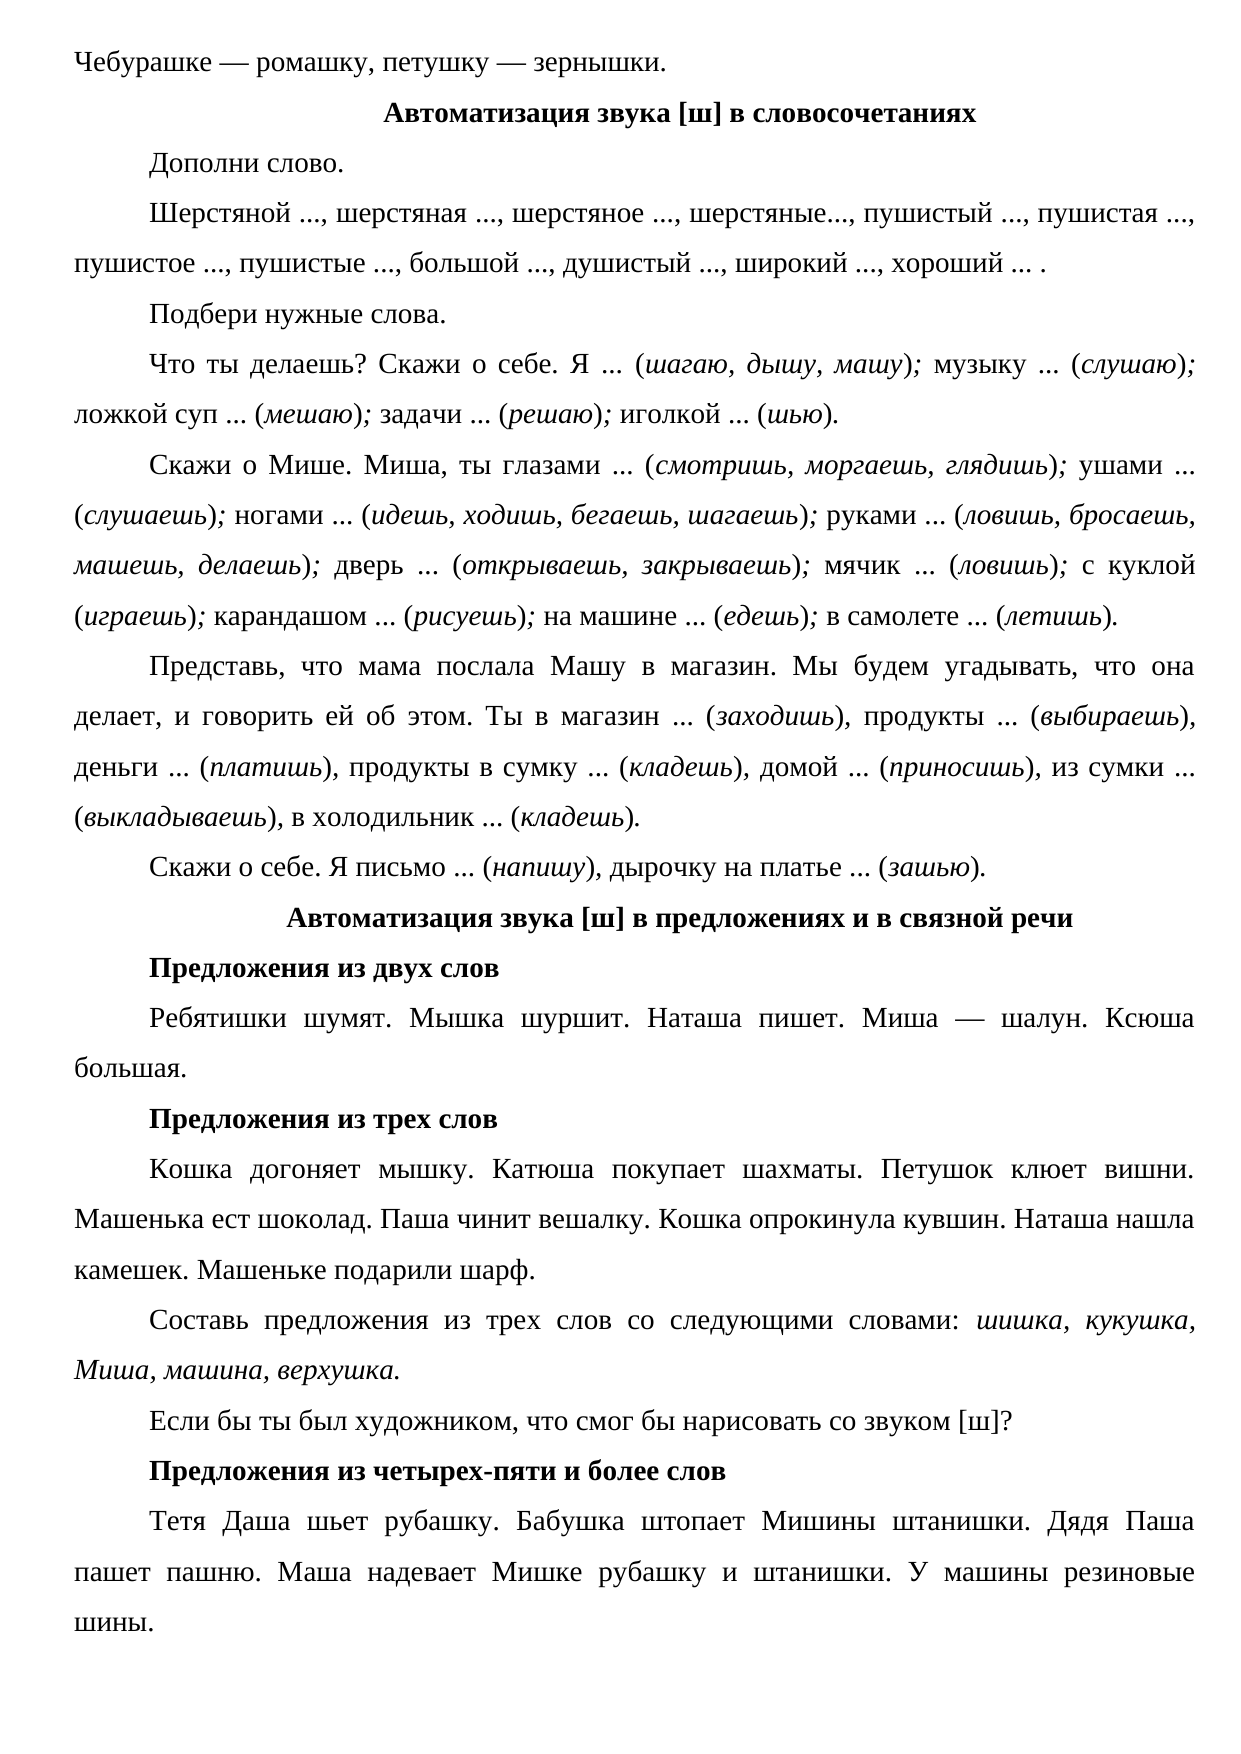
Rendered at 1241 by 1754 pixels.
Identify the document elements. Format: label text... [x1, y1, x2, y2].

text Скажи о себе. Я письмо ... (напишу), дырочку на платье ... (зашью). [74, 849, 1196, 883]
text Что ты делаешь? Скажи о себе. Я ... (шагаю, дышу, машу); музыку ... (слушаю); ложкой суп ... (мешаю); задачи ... (решаю); иголкой ... (шью). [74, 346, 1196, 430]
text Автоматизация звука [ш] в словосочетаниях [74, 95, 1196, 128]
text Представь, что мама послала Машу в магазин. Мы будем угадывать, что она делает, и говорить ей об этом. Ты в магазин ... (заходишь), продукты ... (выбираешь), деньги ... (платишь), продукты в сумку ... (кладешь), домой ... (приносишь), из сумки ... (выкладываешь), в холодильник ... (кладешь). [74, 648, 1196, 833]
text Скажи о Мише. Миша, ты глазами ... (смотришь, моргаешь, глядишь); ушами ... (слушаешь); ногами ... (идешь, ходишь, бегаешь, шагаешь); руками ... (ловишь, бросаешь, машешь, делаешь); дверь ... (открываешь, закрываешь); мячик ... (ловишь); с куклой (играешь); карандашом ... (рисуешь); на машине ... (едешь); в самолете ... (летишь). [74, 447, 1196, 631]
text Автоматизация звука [ш] в предложениях и в связной речи [74, 900, 1196, 933]
text Дополни слово. [74, 145, 1196, 178]
text Составь предложения из трех слов со следующими словами: шишка, кукушка, Миша, машина, верхушка. [74, 1302, 1196, 1386]
text Предложения из трех слов [74, 1101, 1196, 1134]
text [74, 44, 1196, 78]
text Ребятишки шумят. Мышка шуршит. Наташа пишет. Миша — шалун. Ксюша большая. [74, 1000, 1196, 1084]
text Предложения из двух слов [74, 950, 1196, 983]
text Тетя Даша шьет рубашку. Бабушка штопает Мишины штанишки. Дядя Паша пашет пашню. Маша надевает Мишке рубашку и штанишки. У машины резиновые шины. [74, 1503, 1196, 1638]
text Подбери нужные слова. [74, 296, 1196, 329]
text Кошка догоняет мышку. Катюша покупает шахматы. Петушок клюет вишни. Машенька ест шоколад. Паша чинит вешалку. Кошка опрокинула кувшин. Наташа нашла камешек. Машеньке подарили шарф. [74, 1151, 1196, 1285]
text Шерстяной ..., шерстяная ..., шерстяное ..., шерстяные..., пушистый ..., пушистая ..., пушистое ..., пушистые ..., большой ..., душистый ..., широкий ..., хороший ... . [74, 195, 1196, 279]
text Если бы ты был художником, что смог бы нарисовать со звуком [ш]? [74, 1403, 1196, 1436]
text Предложения из четырех-пяти и более слов [74, 1453, 1196, 1487]
